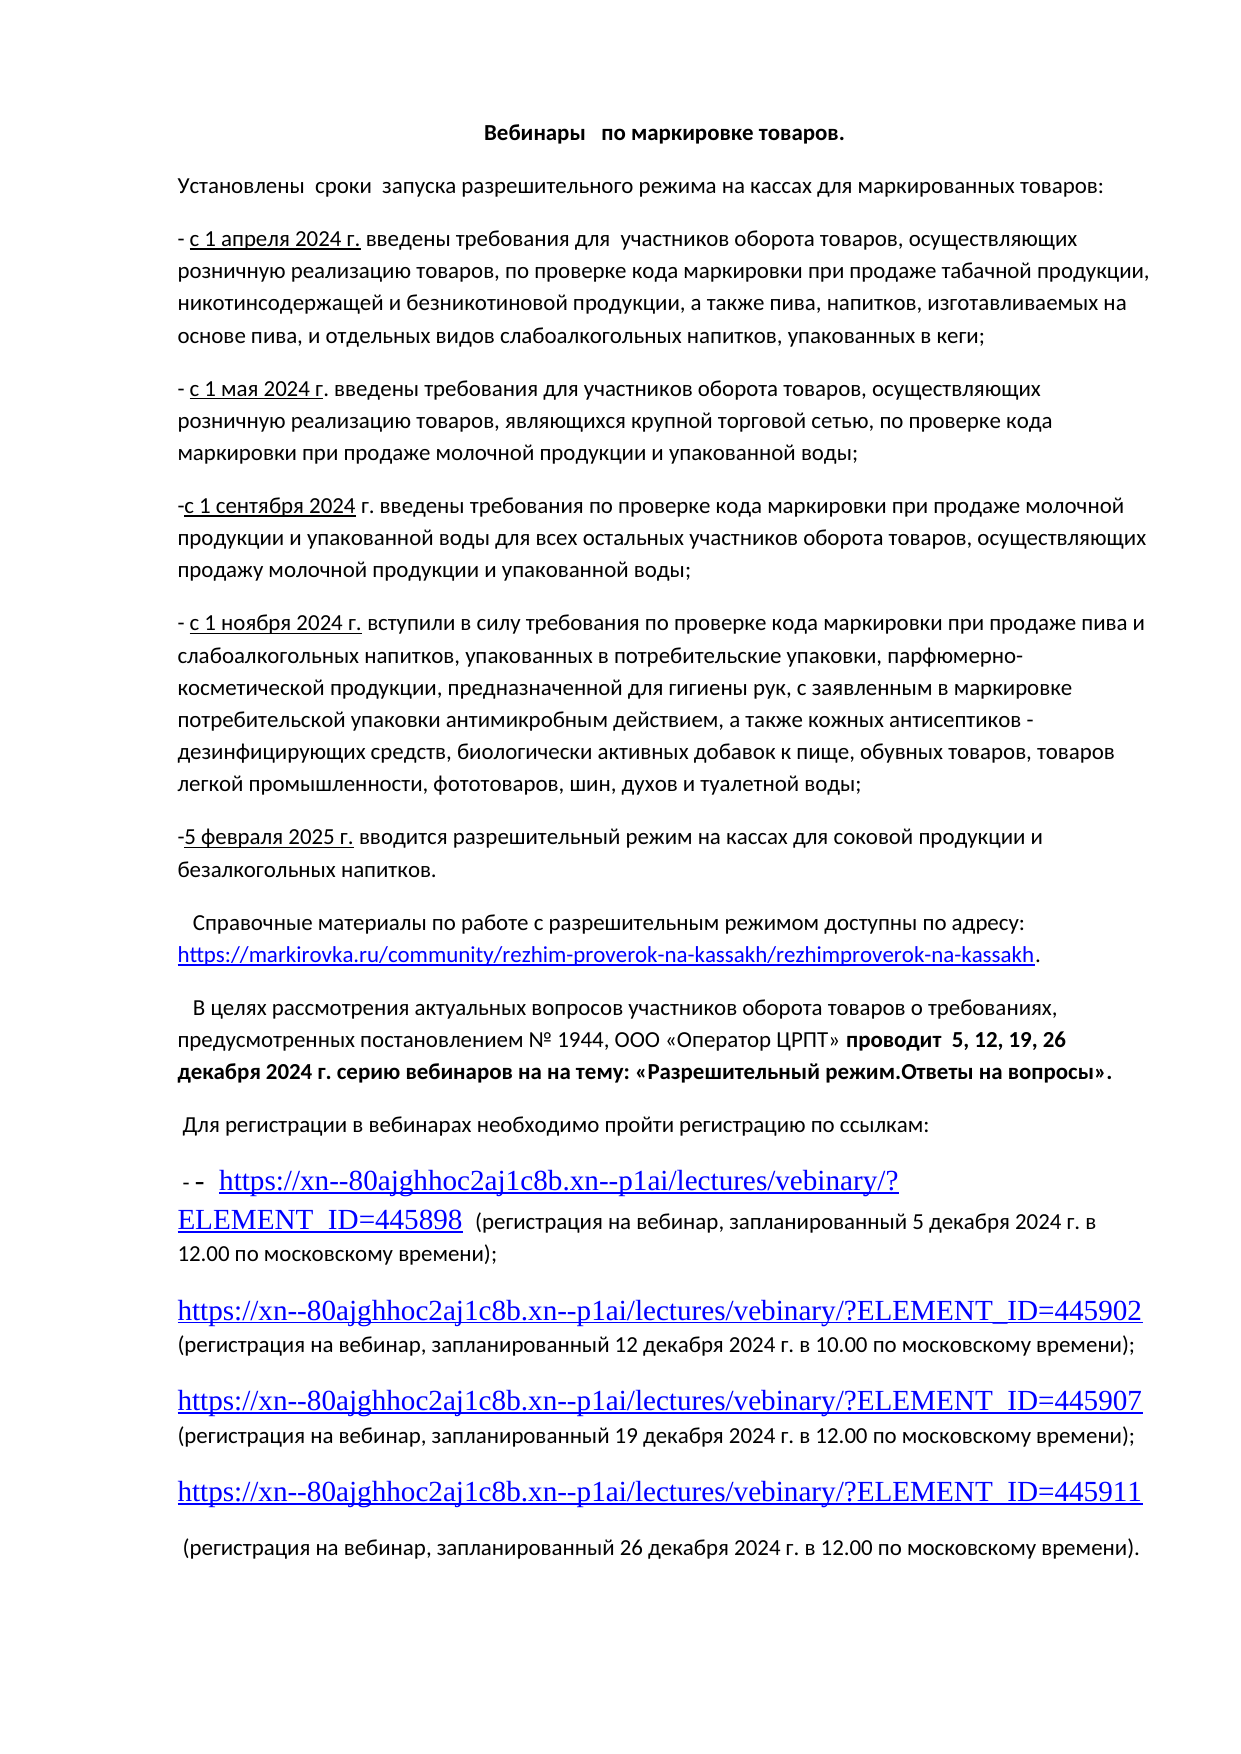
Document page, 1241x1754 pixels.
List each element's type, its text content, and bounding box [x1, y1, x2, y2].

text - с 1 апреля 2024 г. введены требования для участников оборота товаров, осуществляющих розничную реализацию товаров, по проверке кода маркировки при продаже табачной продукции, никотинсодержащей и безникотиновой продукции, а также пива, напитков, изготавливаемых на основе пива, и отдельных видов слабоалкогольных напитков, упакованных в кеги; [177, 224, 1152, 349]
text Для регистрации в вебинарах необходимо пройти регистрацию по ссылкам: [177, 1110, 1152, 1138]
text В целях рассмотрения актуальных вопросов участников оборота товаров о требованиях, предусмотренных постановлением № 1944, ООО «Оператор ЦРПТ» проводит 5, 12, 19, 26 декабря 2024 г. серию вебинаров на на тему: «Разрешительный режим.Ответы на вопросы». [177, 993, 1152, 1085]
text Вебинары по маркировке товаров. [177, 118, 1152, 146]
text -с 1 сентября 2024 г. введены требования по проверке кода маркировки при продаже молочной продукции и упакованной воды для всех остальных участников оборота товаров, осуществляющих продажу молочной продукции и упакованной воды; [177, 491, 1152, 583]
text Справочные материалы по работе с разрешительным режимом доступны по адресу: https://markirovka.ru/community/rezhim-proverok-na-kassakh/rezhimproverok-na-kassakh. [177, 908, 1152, 968]
text - - https://xn--80ajghhoc2aj1c8b.xn--p1ai/lectures/vebinary/?ELEMENT_ID=445898 (регистрация на вебинар, запланированный 5 декабря 2024 г. в 12.00 по московскому времени); [177, 1163, 1152, 1268]
text - с 1 ноября 2024 г. вступили в силу требования по проверке кода маркировки при продаже пива и слабоалкогольных напитков, упакованных в потребительские упаковки, парфюмерно-косметической продукции, предназначенной для гигиены рук, с заявленным в маркировке потребительской упаковки антимикробным действием, а также кожных антисептиков - дезинфицирующих средств, биологически активных добавок к пище, обувных товаров, товаров легкой промышленности, фототоваров, шин, духов и туалетной воды; [177, 608, 1152, 797]
text Установлены сроки запуска разрешительного режима на кассах для маркированных товаров: [177, 171, 1152, 199]
text https://xn--80ajghhoc2aj1c8b.xn--p1ai/lectures/vebinary/?ELEMENT_ID=445902 (регистрация на вебинар, запланированный 12 декабря 2024 г. в 10.00 по московскому времени); [177, 1293, 1152, 1358]
text https://xn--80ajghhoc2aj1c8b.xn--p1ai/lectures/vebinary/?ELEMENT_ID=445907 (регистрация на вебинар, запланированный 19 декабря 2024 г. в 12.00 по московскому времени); [177, 1383, 1152, 1449]
text - с 1 мая 2024 г. введены требования для участников оборота товаров, осуществляющих розничную реализацию товаров, являющихся крупной торговой сетью, по проверке кода маркировки при продаже молочной продукции и упакованной воды; [177, 374, 1152, 466]
text -5 февраля 2025 г. вводится разрешительный режим на кассах для соковой продукции и безалкогольных напитков. [177, 822, 1152, 883]
text (регистрация на вебинар, запланированный 26 декабря 2024 г. в 12.00 по московскому времени). [177, 1533, 1152, 1561]
text https://xn--80ajghhoc2aj1c8b.xn--p1ai/lectures/vebinary/?ELEMENT_ID=445911 [177, 1474, 1152, 1508]
